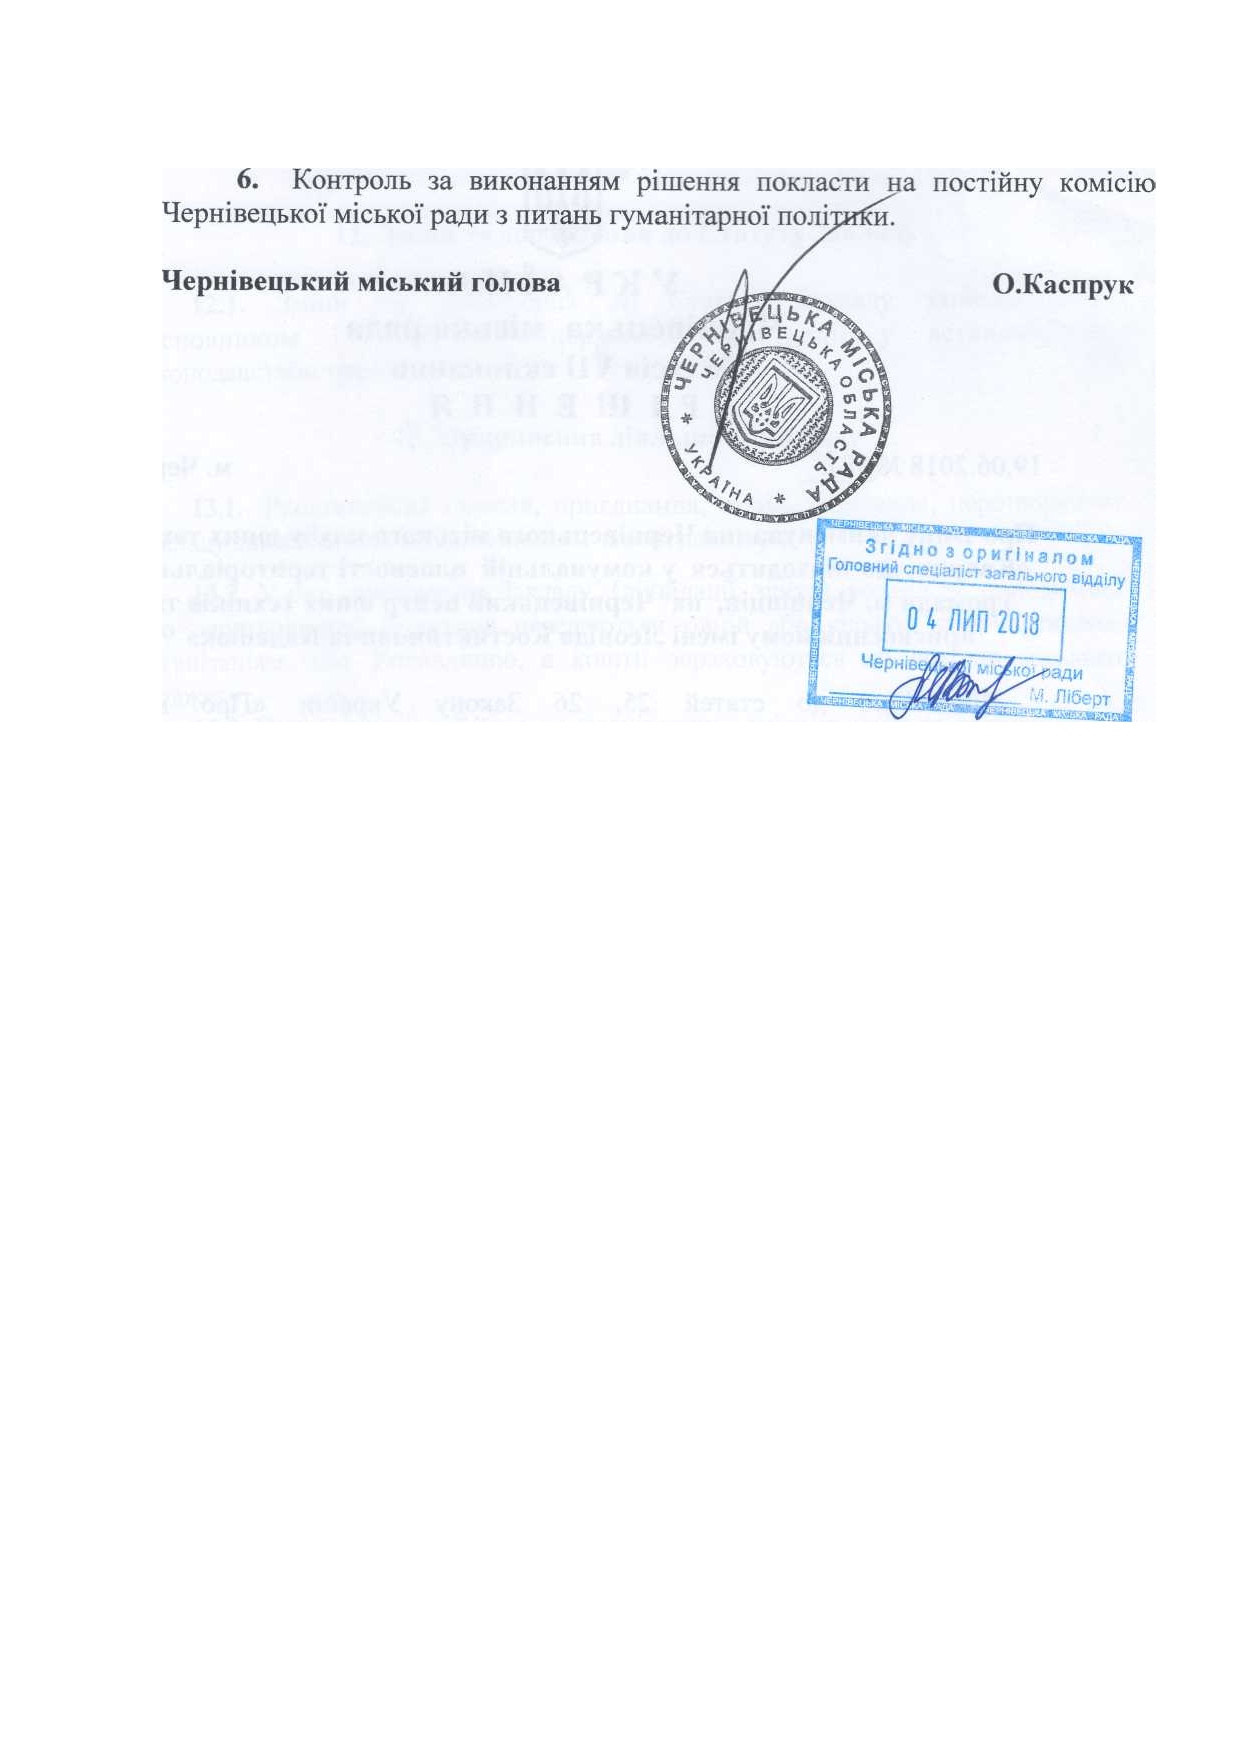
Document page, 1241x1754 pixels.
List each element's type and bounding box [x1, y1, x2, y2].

picture [162, 168, 1156, 722]
